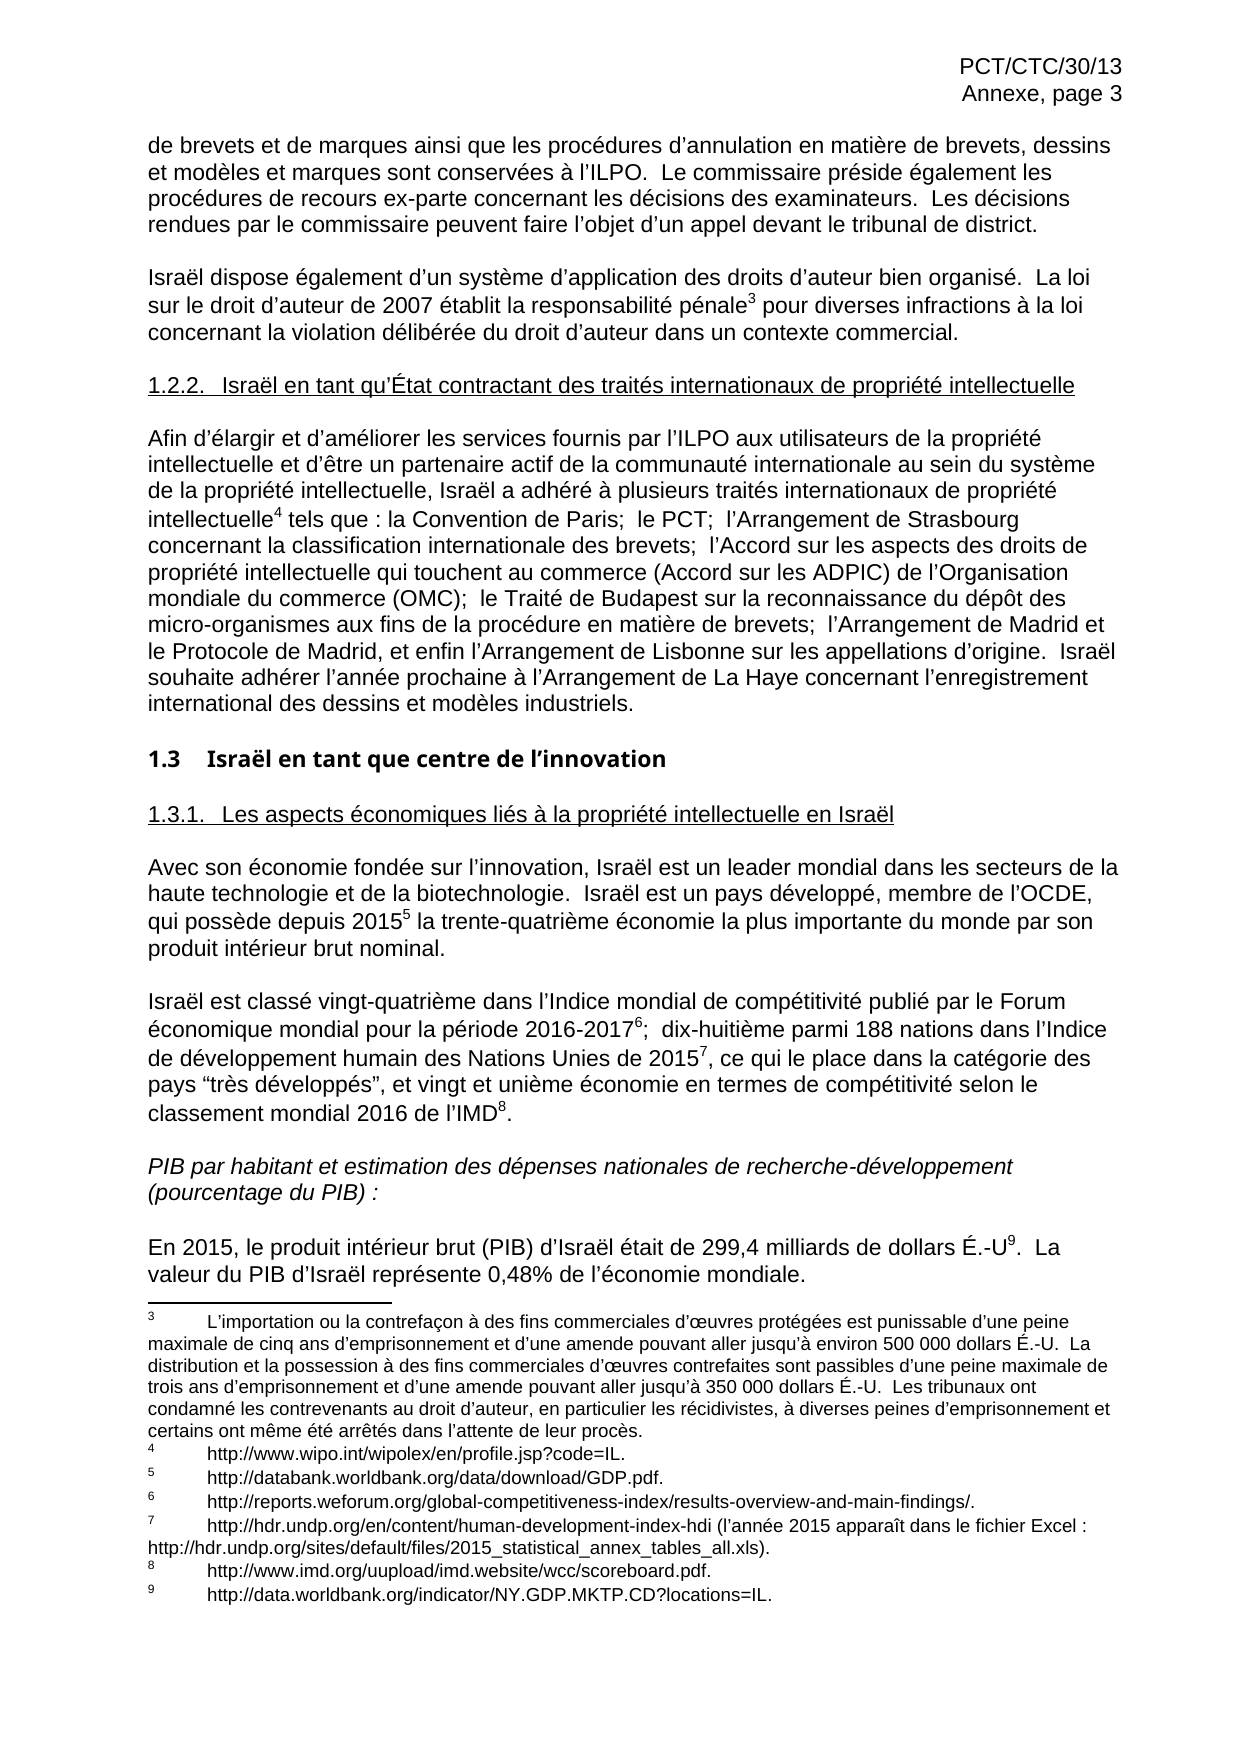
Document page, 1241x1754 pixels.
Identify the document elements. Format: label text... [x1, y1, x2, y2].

subtitle 1.3 Israël en tant que centre de l’innovation [148, 743, 1122, 774]
text Afin d’élargir et d’améliorer les services fournis par l’ILPO aux utilisateurs de la propriété intellectuelle et d’être un partenaire actif de la communauté internationale au sein du système de la propriété intellectuelle, Israël a adhéré à plusieurs traités internationaux de propriété intellectuelle tels que : la Convention de Paris; le PCT; l’Arrangement de Strasbourg concernant la classification internationale des brevets; l’Accord sur les aspects des droits de propriété intellectuelle qui touchent au commerce (Accord sur les ADPIC) de l’Organisation mondiale du commerce (OMC); le Traité de Budapest sur la reconnaissance du dépôt des micro-organismes aux fins de la procédure en matière de brevets; l’Arrangement de Madrid et le Protocole de Madrid, et enfin l’Arrangement de Lisbonne sur les appellations d’origine. Israël souhaite adhérer l’année prochaine à l’Arrangement de La Haye concernant l’enregistrement international des dessins et modèles industriels. [148, 424, 1122, 717]
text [148, 132, 1122, 238]
subtitle 1.3.1. Les aspects économiques liés à la propriété intellectuelle en Israël [148, 801, 1122, 827]
text Israël dispose également d’un système d’application des droits d’auteur bien organisé. La loi sur le droit d’auteur de 2007 établit la responsabilité pénale pour diverses infractions à la loi concernant la violation délibérée du droit d’auteur dans un contexte commercial. [148, 264, 1122, 345]
text En 2015, le produit intérieur brut (PIB) d’Israël était de 299,4 milliards de dollars É.-U. La valeur du PIB d’Israël représente 0,48% de l’économie mondiale. [148, 1232, 1122, 1287]
text Avec son économie fondée sur l’innovation, Israël est un leader mondial dans les secteurs de la haute technologie et de la biotechnologie. Israël est un pays développé, membre de l’OCDE, qui possède depuis 2015 la trente-quatrième économie la plus importante du monde par son produit intérieur brut nominal. [148, 853, 1122, 961]
subtitle 1.2.2. Israël en tant qu’État contractant des traités internationaux de propriété intellectuelle [148, 372, 1122, 398]
text Israël est classé vingt-quatrième dans l’Indice mondial de compétitivité publié par le Forum économique mondial pour la période 2016-2017; dix-huitième parmi 188 nations dans l’Indice de développement humain des Nations Unies de 2015, ce qui le place dans la catégorie des pays “très développés”, et vingt et unième économie en termes de compétitivité selon le classement mondial 2016 de l’IMD. [148, 988, 1122, 1127]
subtitle PIB par habitant et estimation des dépenses nationales de recherche-développement (pourcentage du PIB) : [148, 1153, 1122, 1206]
